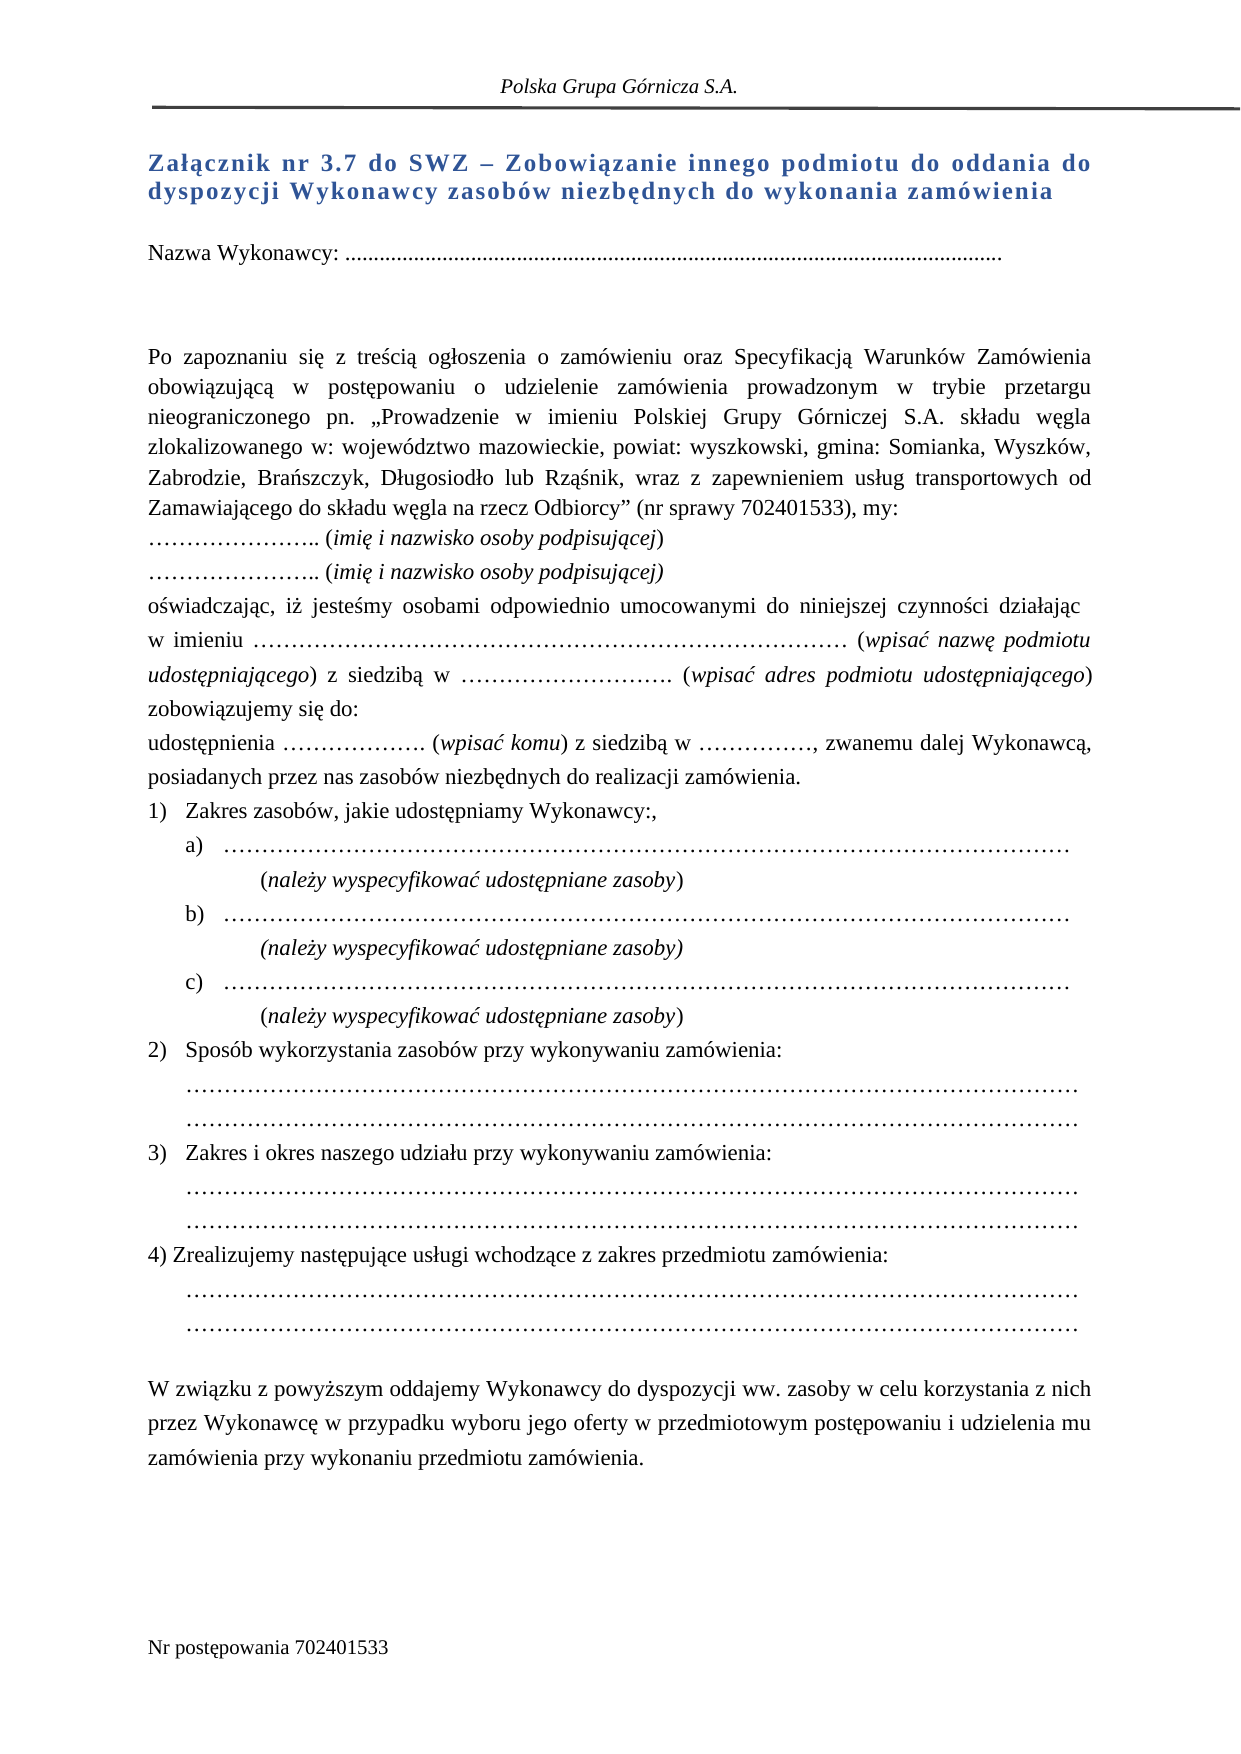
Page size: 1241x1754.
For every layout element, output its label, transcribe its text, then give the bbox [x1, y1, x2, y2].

text udostępnienia ………………. (wpisać komu) z siedzibą w ……………, zwanemu dalej Wykonawcą, posiadanych przez nas zasobów niezbędnych do realizacji zamówienia. [148, 729, 1093, 789]
list ……………………………………………………………………………………………………………………………………………………………………………………………………………… [185, 1173, 1093, 1234]
text ………………….. (imię i nazwisko osoby podpisującej) [148, 558, 1093, 584]
text ……………………………………………………………………………………………………………………………………………………………………………………………………………… [185, 1071, 1093, 1131]
list ………………………………………………………………………………………………… [185, 900, 1093, 926]
text (należy wyspecyfikować udostępniane zasoby) [260, 934, 1093, 960]
text Załącznik nr 3.7 do SWZ – Zobowiązanie innego podmiotu do oddania do dyspozycji Wykonawcy zasobów niezbędnych do wykonania zamówienia [148, 148, 1093, 205]
text Po zapoznaniu się z treścią ogłoszenia o zamówieniu oraz Specyfikacją Warunków Zamówienia obowiązującą w postępowaniu o udzielenie zamówienia prowadzonym w trybie przetargu nieograniczonego pn. „Prowadzenie w imieniu Polskiej Grupy Górniczej S.A. składu węgla zlokalizowanego w: województwo mazowieckie, powiat: wyszkowski, gmina: Somianka, Wyszków, Zabrodzie, Brańszczyk, Długosiodło lub Rząśnik, wraz z zapewnieniem usług transportowych od Zamawiającego do składu węgla na rzecz Odbiorcy” (nr sprawy 702401533), my: [148, 343, 1093, 520]
text 4) Zrealizujemy następujące usługi wchodzące z zakres przedmiotu zamówienia: [148, 1241, 1093, 1268]
list ………………………………………………………………………………………………… [185, 831, 1093, 858]
text Nazwa Wykonawcy: ................................................................................................................... [148, 239, 1093, 265]
list Sposób wykorzystania zasobów przy wykonywaniu zamówienia: [148, 1036, 1093, 1063]
text W związku z powyższym oddajemy Wykonawcy do dyspozycji ww. zasoby w celu korzystania z nich przez Wykonawcę w przypadku wyboru jego oferty w przedmiotowym postępowaniu i udzielenia mu zamówienia przy wykonaniu przedmiotu zamówienia. [148, 1375, 1093, 1470]
text ………………….. (imię i nazwisko osoby podpisującej) [148, 524, 1093, 550]
list ………………………………………………………………………………………………… [185, 968, 1093, 994]
text (należy wyspecyfikować udostępniane zasoby) [260, 866, 1093, 892]
text ……………………………………………………………………………………………………………………………………………………………………………………………………………… [185, 1276, 1093, 1336]
list Zakres i okres naszego udziału przy wykonywaniu zamówienia: [148, 1139, 1093, 1165]
text (należy wyspecyfikować udostępniane zasoby) [260, 1002, 1093, 1029]
text oświadczając, iż jesteśmy osobami odpowiednio umocowanymi do niniejszej czynności działając w imieniu …………………………………………………………………… (wpisać nazwę podmiotu udostępniającego) z siedzibą w ………………………. (wpisać adres podmiotu udostępniającego) zobowiązujemy się do: [148, 592, 1093, 721]
list Zakres zasobów, jakie udostępniamy Wykonawcy:, [148, 797, 1093, 824]
